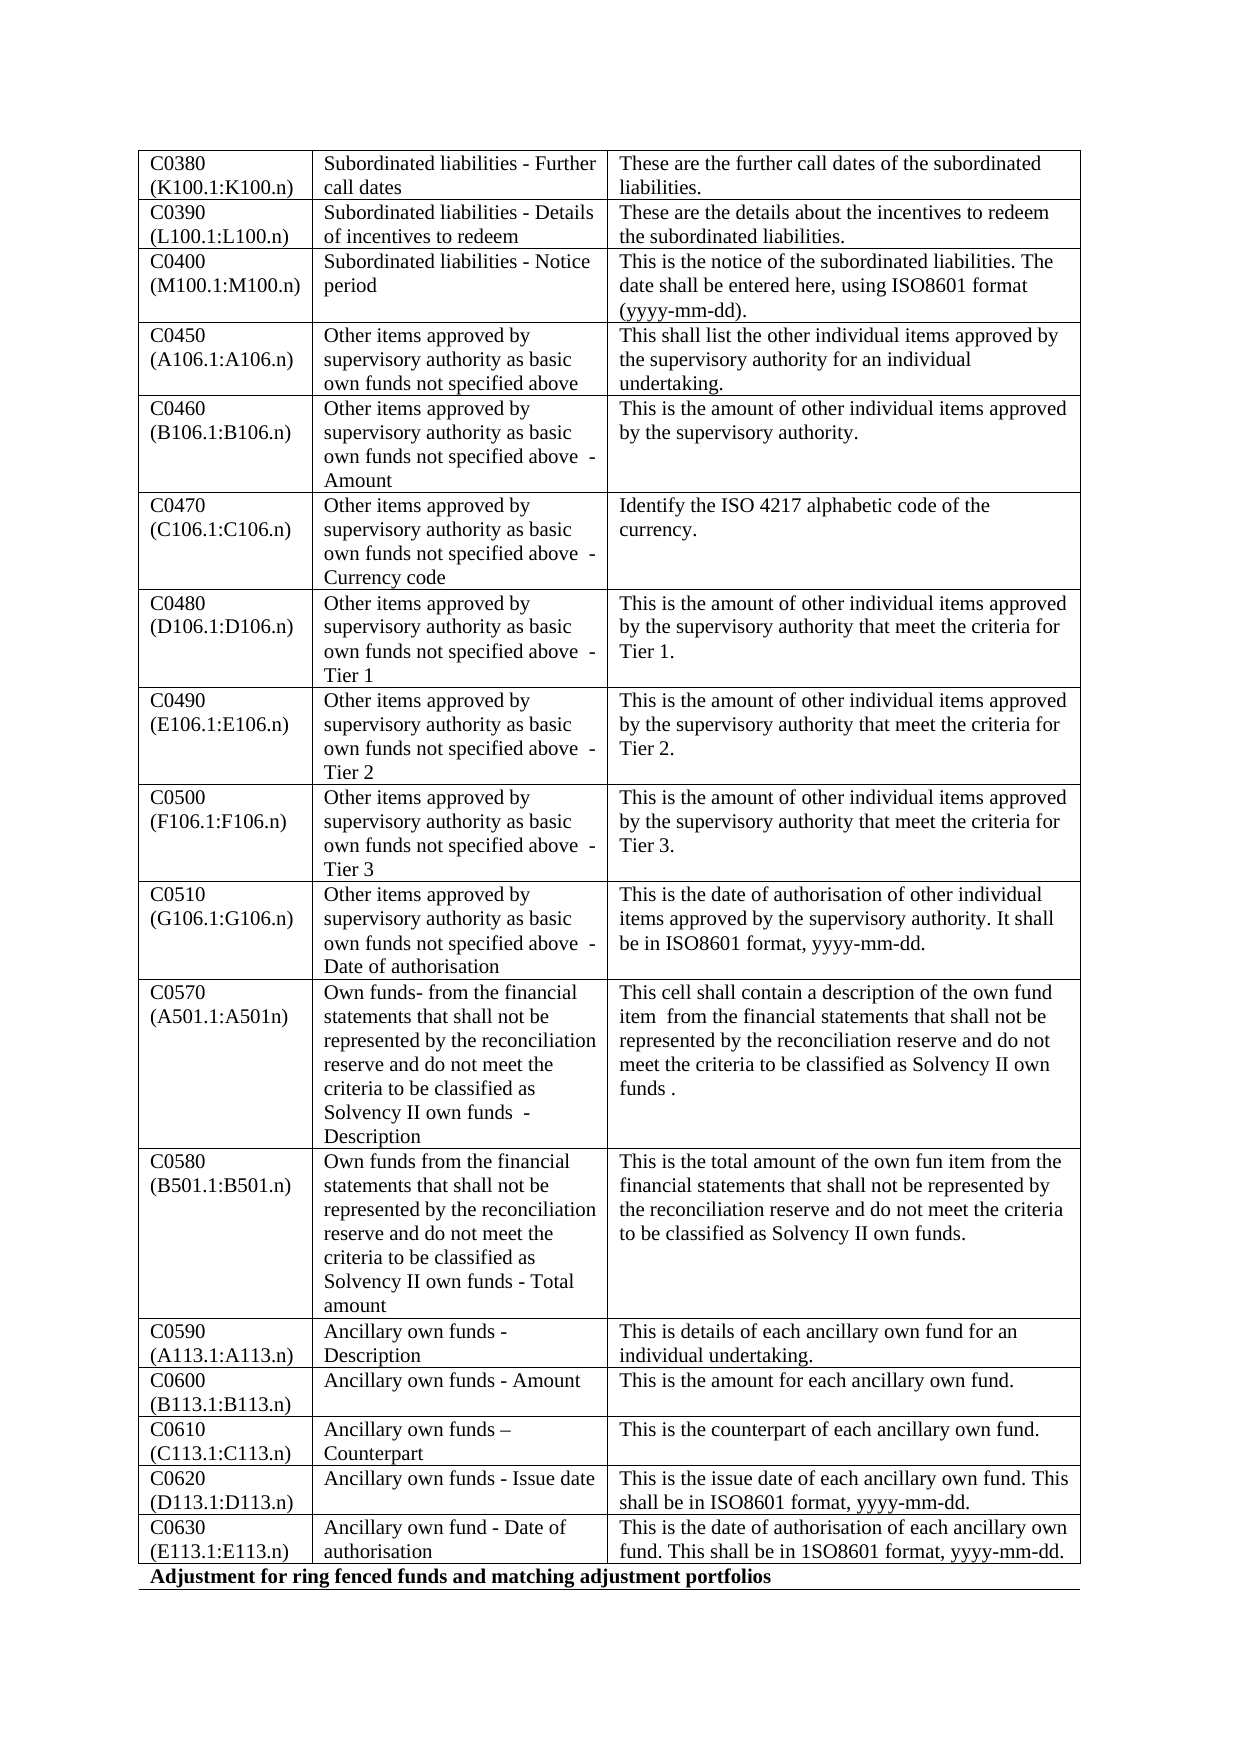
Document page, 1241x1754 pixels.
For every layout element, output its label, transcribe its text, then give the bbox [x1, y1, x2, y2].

table_cell C0460 (B106.1:B106.n) [139, 396, 312, 492]
table_cell C0590 (A113.1:A113.n) [139, 1319, 312, 1367]
table_cell This is the amount of other individual items approved by the supervisory authority that meet the criteria for Tier 2. [608, 688, 1080, 784]
table_cell C0390 (L100.1:L100.n) [139, 200, 312, 248]
table_cell Other items approved by supervisory authority as basic own funds not specified above -Currency code [313, 493, 607, 589]
table_cell Subordinated liabilities - Further call dates [313, 151, 607, 199]
table_cell This is the issue date of each ancillary own fund. This shall be in ISO8601 format, yyyy-mm-dd. [608, 1466, 1080, 1514]
table_cell Ancillary own funds -Description [313, 1319, 607, 1367]
table_cell Other items approved by supervisory authority as basic own funds not specified above [313, 323, 607, 395]
table_cell C0610 (C113.1:C113.n) [139, 1417, 312, 1465]
table_cell C0500 (F106.1:F106.n) [139, 785, 312, 881]
table_cell C0450 (A106.1:A106.n) [139, 323, 312, 395]
table_cell Subordinated liabilities - Details of incentives to redeem [313, 200, 607, 248]
table_cell Adjustment for ring fenced funds and matching adjustment portfolios [139, 1564, 1080, 1588]
table_cell Identify the ISO 4217 alphabetic code of the currency. [608, 493, 1080, 589]
table_cell Other items approved by supervisory authority as basic own funds not specified above -Amount [313, 396, 607, 492]
table_cell Ancillary own funds - Amount [313, 1368, 607, 1416]
table_cell C0380 (K100.1:K100.n) [139, 151, 312, 199]
table_cell Own funds from the financial statements that shall not be represented by the reconciliation reserve and do not meet the criteria to be classified as Solvency II own funds - Total amount [313, 1149, 607, 1317]
table_cell Subordinated liabilities - Notice period [313, 249, 607, 322]
table_cell This is the notice of the subordinated liabilities. The date shall be entered here, using ISO8601 format (yyyy-mm-dd). [608, 249, 1080, 322]
table_cell C0490 (E106.1:E106.n) [139, 688, 312, 784]
table_cell This is the amount of other individual items approved by the supervisory authority. [608, 396, 1080, 492]
table_cell C0510 (G106.1:G106.n) [139, 882, 312, 978]
table_cell C0600 (B113.1:B113.n) [139, 1368, 312, 1416]
table_cell This is the total amount of the own fun item from the financial statements that shall not be represented by the reconciliation reserve and do not meet the criteria to be classified as Solvency II own funds. [608, 1149, 1080, 1317]
table_cell This is the counterpart of each ancillary own fund. [608, 1417, 1080, 1465]
table_cell Ancillary own funds – Counterpart [313, 1417, 607, 1465]
table_cell C0400 (M100.1:M100.n) [139, 249, 312, 322]
table_cell This shall list the other individual items approved by the supervisory authority for an individual undertaking. [608, 323, 1080, 395]
table_cell Other items approved by supervisory authority as basic own funds not specified above -Tier 3 [313, 785, 607, 881]
table_cell This is the date of authorisation of each ancillary own fund. This shall be in 1SO8601 format, yyyy-mm-dd. [608, 1515, 1080, 1563]
table_cell Ancillary own fund - Date of authorisation [313, 1515, 607, 1563]
table_cell These are the details about the incentives to redeem the subordinated liabilities. [608, 200, 1080, 248]
table_cell Other items approved by supervisory authority as basic own funds not specified above -Tier 2 [313, 688, 607, 784]
table_cell This is the date of authorisation of other individual items approved by the supervisory authority. It shall be in ISO8601 format, yyyy-mm-dd. [608, 882, 1080, 978]
table_cell Ancillary own funds - Issue date [313, 1466, 607, 1514]
table_cell Other items approved by supervisory authority as basic own funds not specified above -Date of authorisation [313, 882, 607, 978]
table_cell This is the amount of other individual items approved by the supervisory authority that meet the criteria for Tier 1. [608, 590, 1080, 687]
table_cell Own funds- from the financial statements that shall not be represented by the reconciliation reserve and do not meet the criteria to be classified as Solvency II own funds - Description [313, 980, 607, 1148]
table_cell Other items approved by supervisory authority as basic own funds not specified above -Tier 1 [313, 590, 607, 687]
table_cell These are the further call dates of the subordinated liabilities. [608, 151, 1080, 199]
table_cell This cell shall contain a description of the own fund item from the financial statements that shall not be represented by the reconciliation reserve and do not meet the criteria to be classified as Solvency II own funds . [608, 980, 1080, 1148]
table_cell This is details of each ancillary own fund for an individual undertaking. [608, 1319, 1080, 1367]
table_cell This is the amount of other individual items approved by the supervisory authority that meet the criteria for Tier 3. [608, 785, 1080, 881]
table_cell C0570 (A501.1:A501n) [139, 980, 312, 1148]
table_cell This is the amount for each ancillary own fund. [608, 1368, 1080, 1416]
table_cell C0470 (C106.1:C106.n) [139, 493, 312, 589]
table_cell C0580 (B501.1:B501.n) [139, 1149, 312, 1317]
table_cell C0480 (D106.1:D106.n) [139, 590, 312, 687]
table_cell C0630 (E113.1:E113.n) [139, 1515, 312, 1563]
table_cell C0620 (D113.1:D113.n) [139, 1466, 312, 1514]
